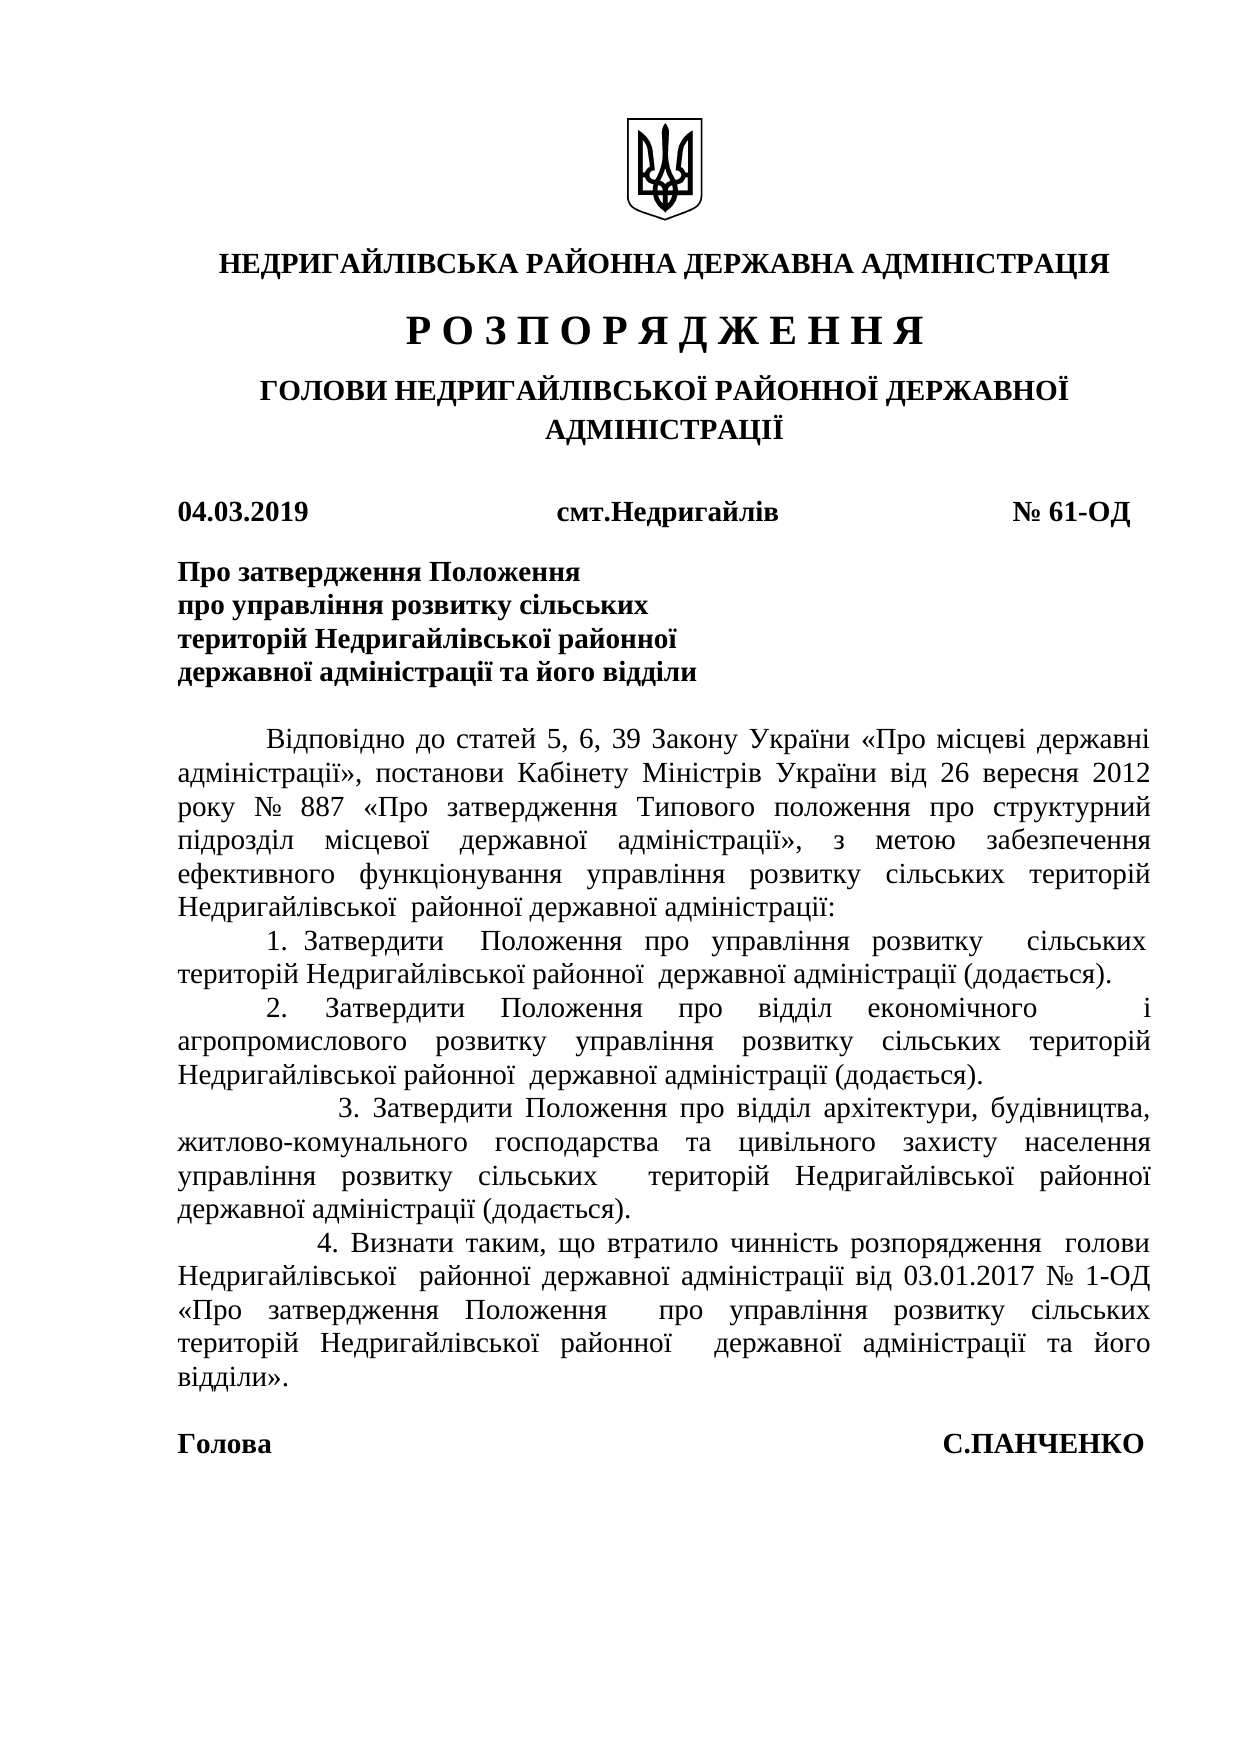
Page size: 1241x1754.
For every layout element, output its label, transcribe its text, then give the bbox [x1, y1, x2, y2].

picture [626, 118, 703, 222]
list Затвердити Положення про відділ економічного і агропромислового розвитку управління розвитку сільських територій Недригайлівської районної державної адміністрації (додається). [177, 990, 1152, 1091]
text НЕДРИГАЙЛІВСЬКА РАЙОННА ДЕРЖАВНА АДМІНІСТРАЦІЯ [177, 246, 1152, 280]
text територій Недригайлівської районної державної адміністрації (додається). [177, 956, 1152, 990]
text Р О З П О Р Я Д Ж Е Н Н Я [177, 306, 1152, 353]
text Відповідно до статей 5, 6, 39 Закону України «Про місцеві державні адміністрації», постанови Кабінету Міністрів України від 26 вересня 2012 року № 887 «Про затвердження Типового положення про структурний підрозділ місцевої державної адміністрації», з метою забезпечення ефективного функціонування управління розвитку сільських територій Недригайлівської районної державної адміністрації: [177, 722, 1152, 923]
text Голова С.ПАНЧЕНКО [177, 1426, 1152, 1459]
text про управління розвитку сільських [177, 587, 1152, 621]
text 04.03.2019 смт.Недригайлів № 61-ОД [177, 494, 1152, 528]
text 4. Визнати таким, що втратило чинність розпорядження голови Недригайлівської районної державної адміністрації від 03.01.2017 № 1-ОД «Про затвердження Положення про управління розвитку сільських територій Недригайлівської районної державної адміністрації та його відділи». [177, 1225, 1152, 1392]
text територій Недригайлівської районної [177, 621, 1152, 654]
text державної адміністрації та його відділи [177, 654, 1152, 688]
list Затвердити Положення про управління розвитку сільських [266, 923, 1152, 956]
text ГОЛОВИ НЕДРИГАЙЛІВСЬКОЇ РАЙОННОЇ ДЕРЖАВНОЇ АДМІНІСТРАЦІЇ [177, 373, 1152, 445]
text Про затвердження Положення [177, 554, 1152, 587]
text 3. Затвердити Положення про відділ архітектури, будівництва, житлово-комунального господарства та цивільного захисту населення управління розвитку сільських територій Недригайлівської районної державної адміністрації (додається). [177, 1091, 1152, 1225]
